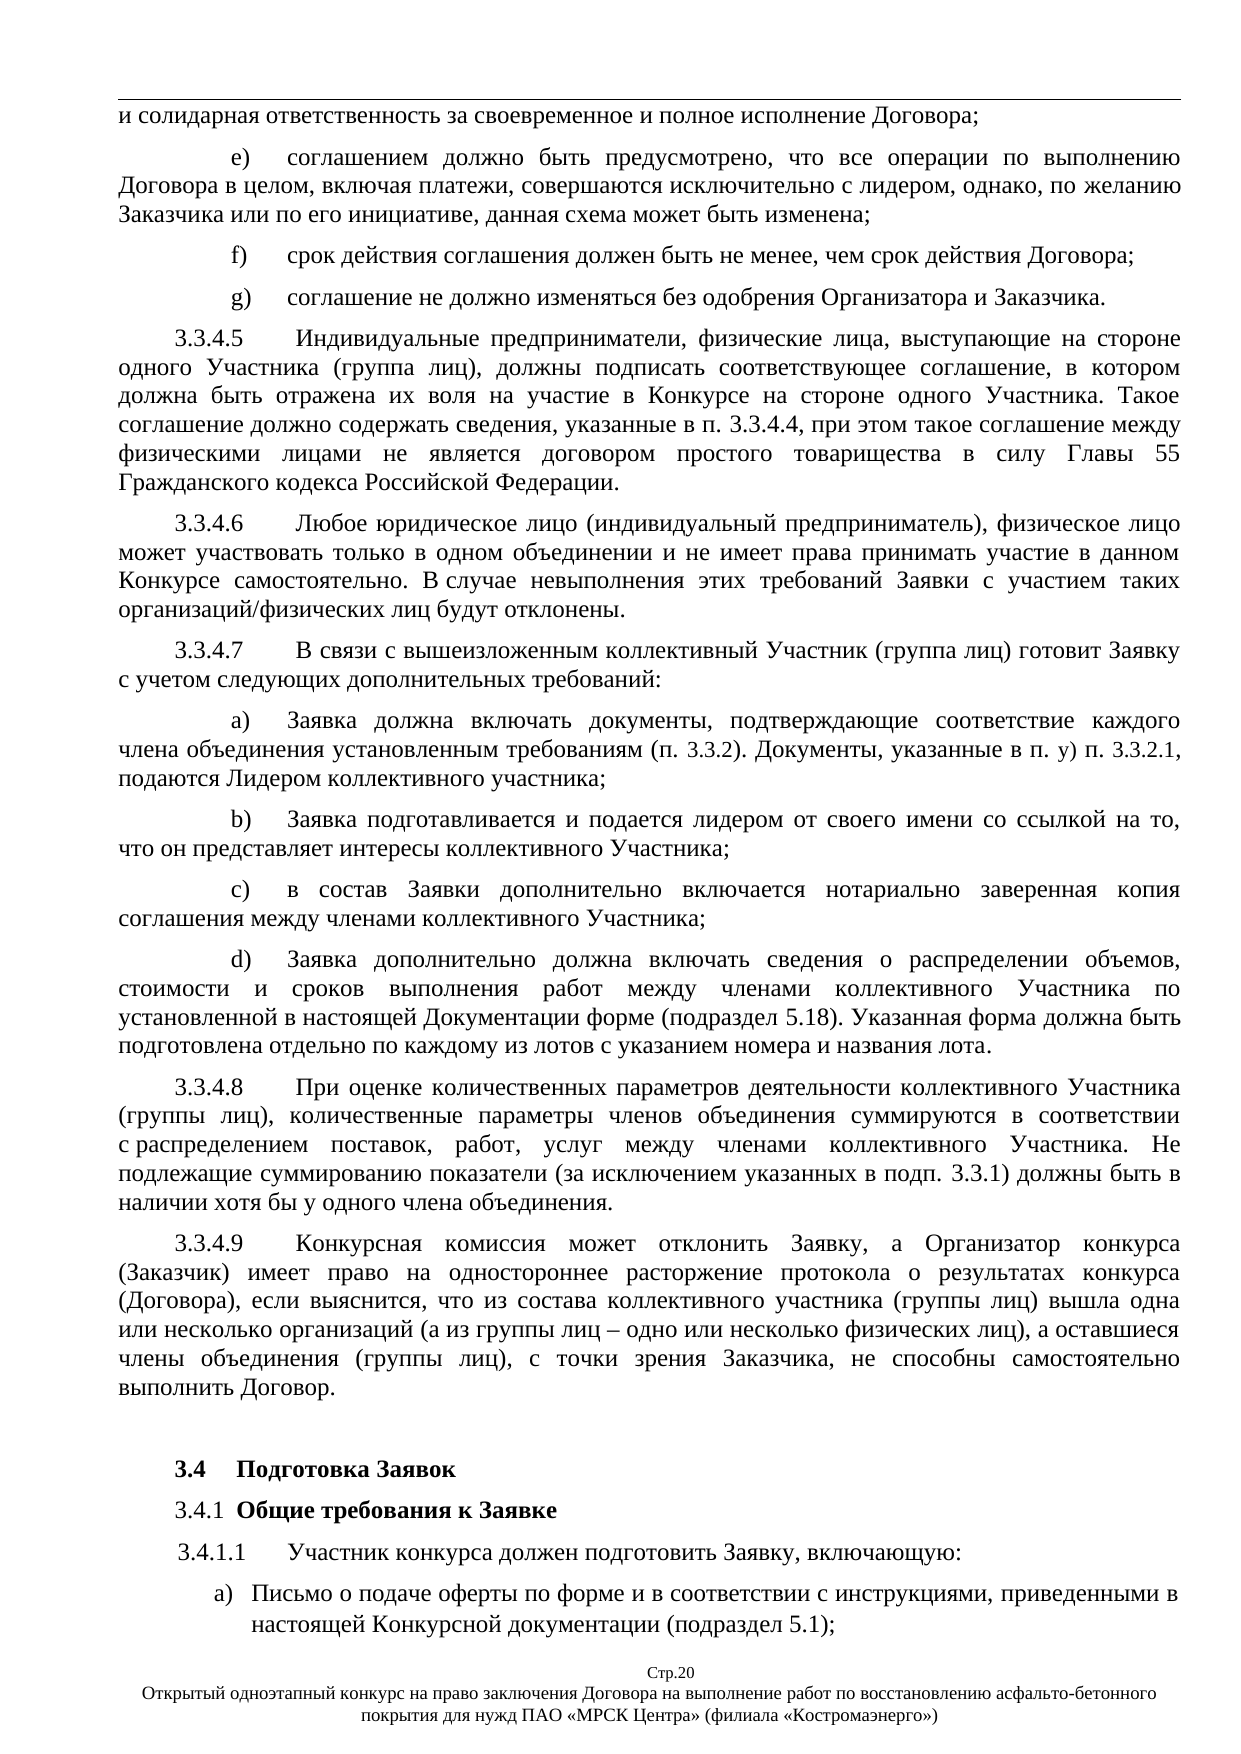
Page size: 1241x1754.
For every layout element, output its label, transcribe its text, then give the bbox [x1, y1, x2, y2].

list Заявка подготавливается и подается лидером от своего имени со ссылкой на то, что он представляет интересы коллективного Участника; [118, 804, 1181, 862]
list соглашением должно быть предусмотрено, что все операции по выполнению Договора в целом, включая платежи, совершаются исключительно с лидером, однако, по желанию Заказчика или по его инициативе, данная схема может быть изменена; [118, 142, 1181, 228]
list В связи с вышеизложенным коллективный Участник (группа лиц) готовит Заявку с учетом следующих дополнительных требований: [118, 635, 1181, 693]
subtitle Общие требования к Заявке [174, 1495, 1181, 1524]
list срок действия соглашения должен быть не менее, чем срок действия Договора; [118, 240, 1181, 269]
list Письмо о подаче оферты по форме и в соответствии с инструкциями, приведенными в настоящей Конкурсной документации (подраздел 5.1); [213, 1578, 1178, 1638]
list Заявка должна включать документы, подтверждающие соответствие каждого члена объединения установленным требованиям (п. 3.3.2). Документы, указанные в п. ф) п. 3.3.2.1, подаются Лидером коллективного участника; [118, 705, 1181, 792]
list При оценке количественных параметров деятельности коллективного Участника (группы лиц), количественные параметры членов объединения суммируются в соответствии с распределением поставок, работ, услуг между членами коллективного Участника. Не подлежащие суммированию показатели (за исключением указанных в подп. 3.3.1) должны быть в наличии хотя бы у одного члена объединения. [118, 1072, 1181, 1215]
list Любое юридическое лицо (индивидуальный предприниматель), физическое лицо может участвовать только в одном объединении и не имеет права принимать участие в данном Конкурсе самостоятельно. В случае невыполнения этих требований Заявки с участием таких организаций/физических лиц будут отклонены. [118, 508, 1181, 623]
list соглашение не должно изменяться без одобрения Организатора и Заказчика. [118, 282, 1181, 310]
list Заявка дополнительно должна включать сведения о распределении объемов, стоимости и сроков выполнения работ между членами коллективного Участника по установленной в настоящей Документации форме (подраздел 5.18). Указанная форма должна быть подготовлена отдельно по каждому из лотов с указанием номера и названия лота. [118, 944, 1181, 1059]
list Участник конкурса должен подготовить Заявку, включающую: [118, 1537, 1181, 1565]
list Конкурсная комиссия может отклонить Заявку, а Организатор конкурса (Заказчик) имеет право на одностороннее расторжение протокола о результатах конкурса (Договора), если выяснится, что из состава коллективного участника (группы лиц) вышла одна или несколько организаций (а из группы лиц – одно или несколько физических лиц), а оставшиеся члены объединения (группы лиц), с точки зрения Заказчика, не способны самостоятельно выполнить Договор. [118, 1228, 1181, 1400]
list Индивидуальные предприниматели, физические лица, выступающие на стороне одного Участника (группа лиц), должны подписать соответствующее соглашение, в котором должна быть отражена их воля на участие в Конкурсе на стороне одного Участника. Такое соглашение должно содержать сведения, указанные в п. 3.3.4.4, при этом такое соглашение между физическими лицами не является договором простого товарищества в силу Главы 55 Гражданского кодекса Российской Федерации. [118, 323, 1181, 495]
subtitle Подготовка Заявок [174, 1454, 1181, 1483]
list в состав Заявки дополнительно включается нотариально заверенная копия соглашения между членами коллективного Участника; [118, 874, 1181, 932]
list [118, 100, 1181, 129]
